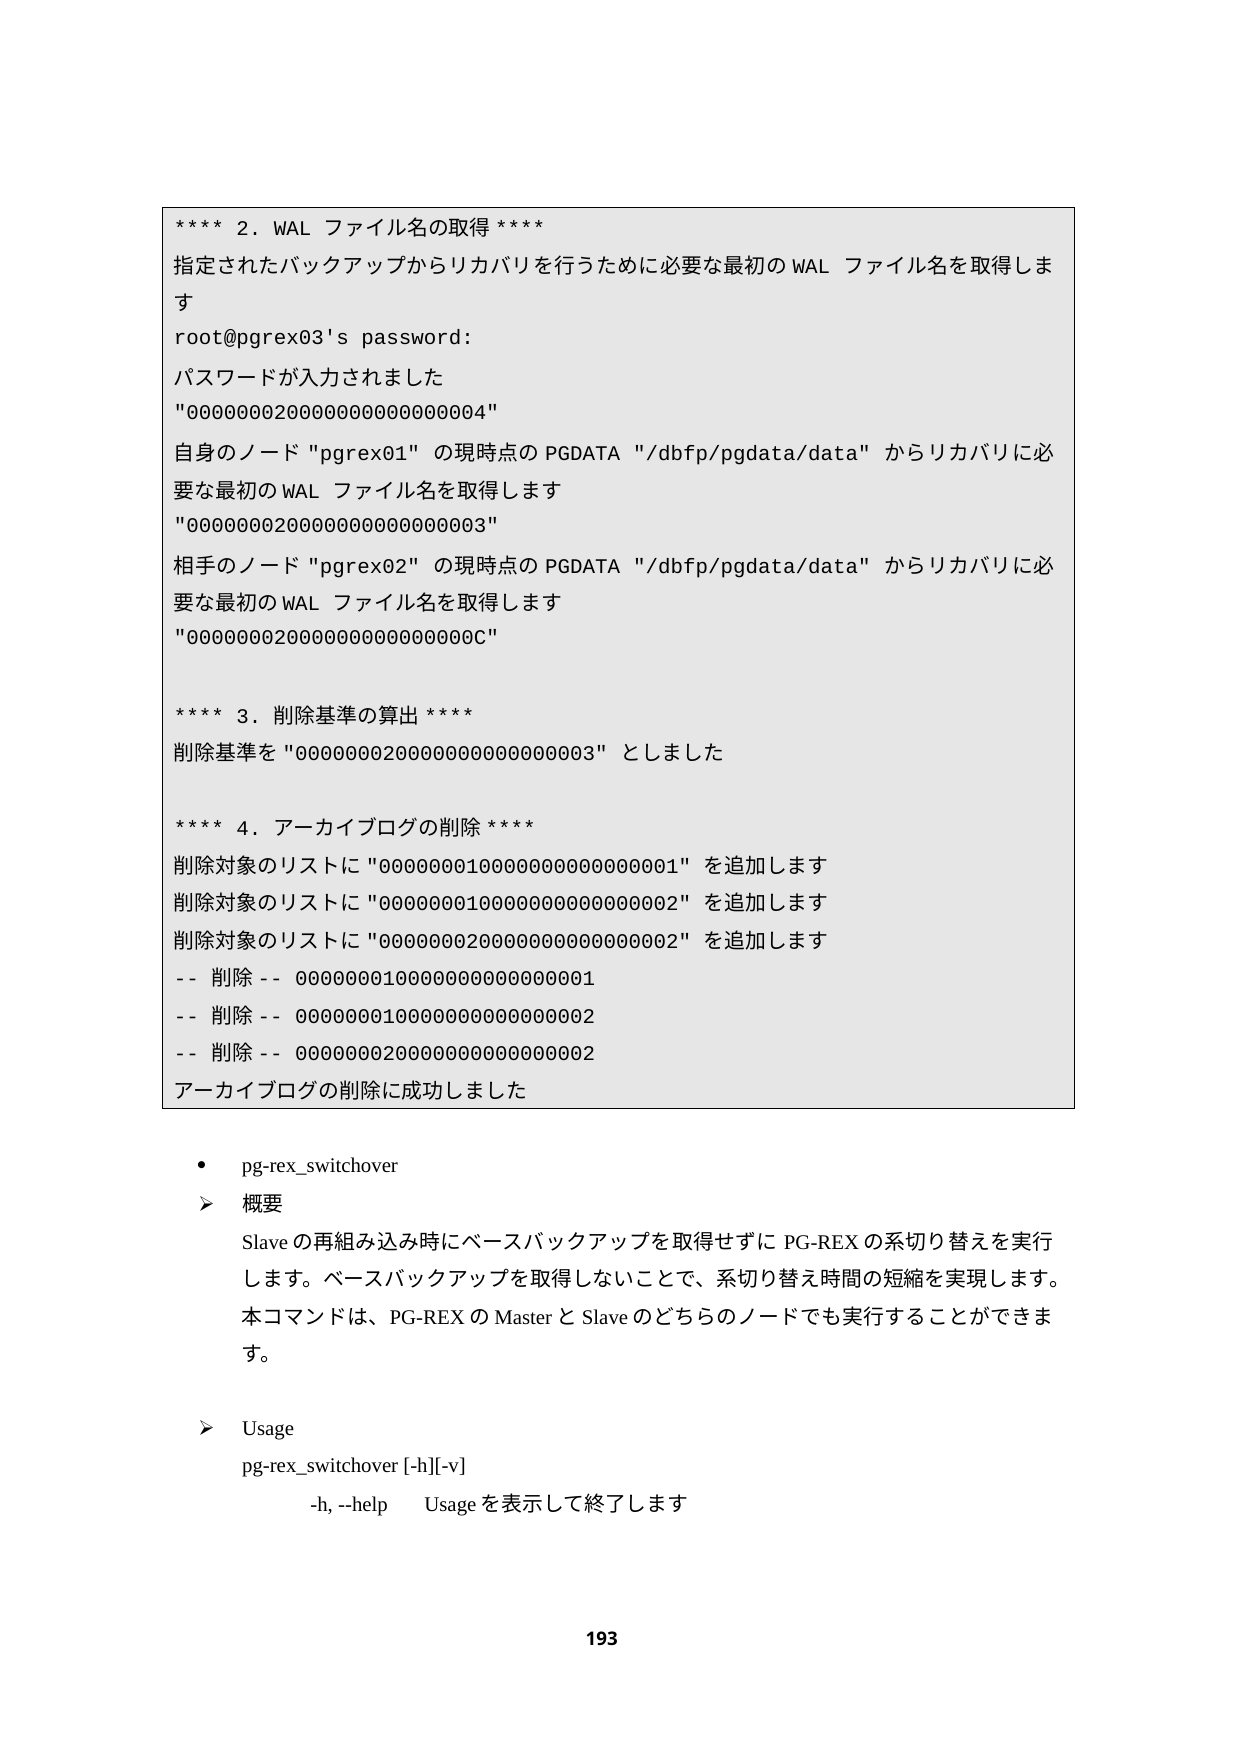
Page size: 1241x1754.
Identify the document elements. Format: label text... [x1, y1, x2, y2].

list Usage [198, 1409, 1054, 1446]
list 概要 [198, 1184, 1054, 1221]
list pg-rex_switchover [198, 1146, 1054, 1184]
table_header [163, 208, 1074, 1108]
text pg-rex_switchover [-h][-v] [242, 1446, 1054, 1484]
text 本コマンドは、PG-REXのMasterとSlaveのどちらのノードでも実行することができます。 [242, 1296, 1054, 1371]
text -h, --help Usageを表示して終了します [242, 1484, 1054, 1521]
text Slaveの再組み込み時にベースバックアップを取得せずにPG-REXの系切り替えを実行します。ベースバックアップを取得しないことで、系切り替え時間の短縮を実現します。 [242, 1221, 1054, 1296]
